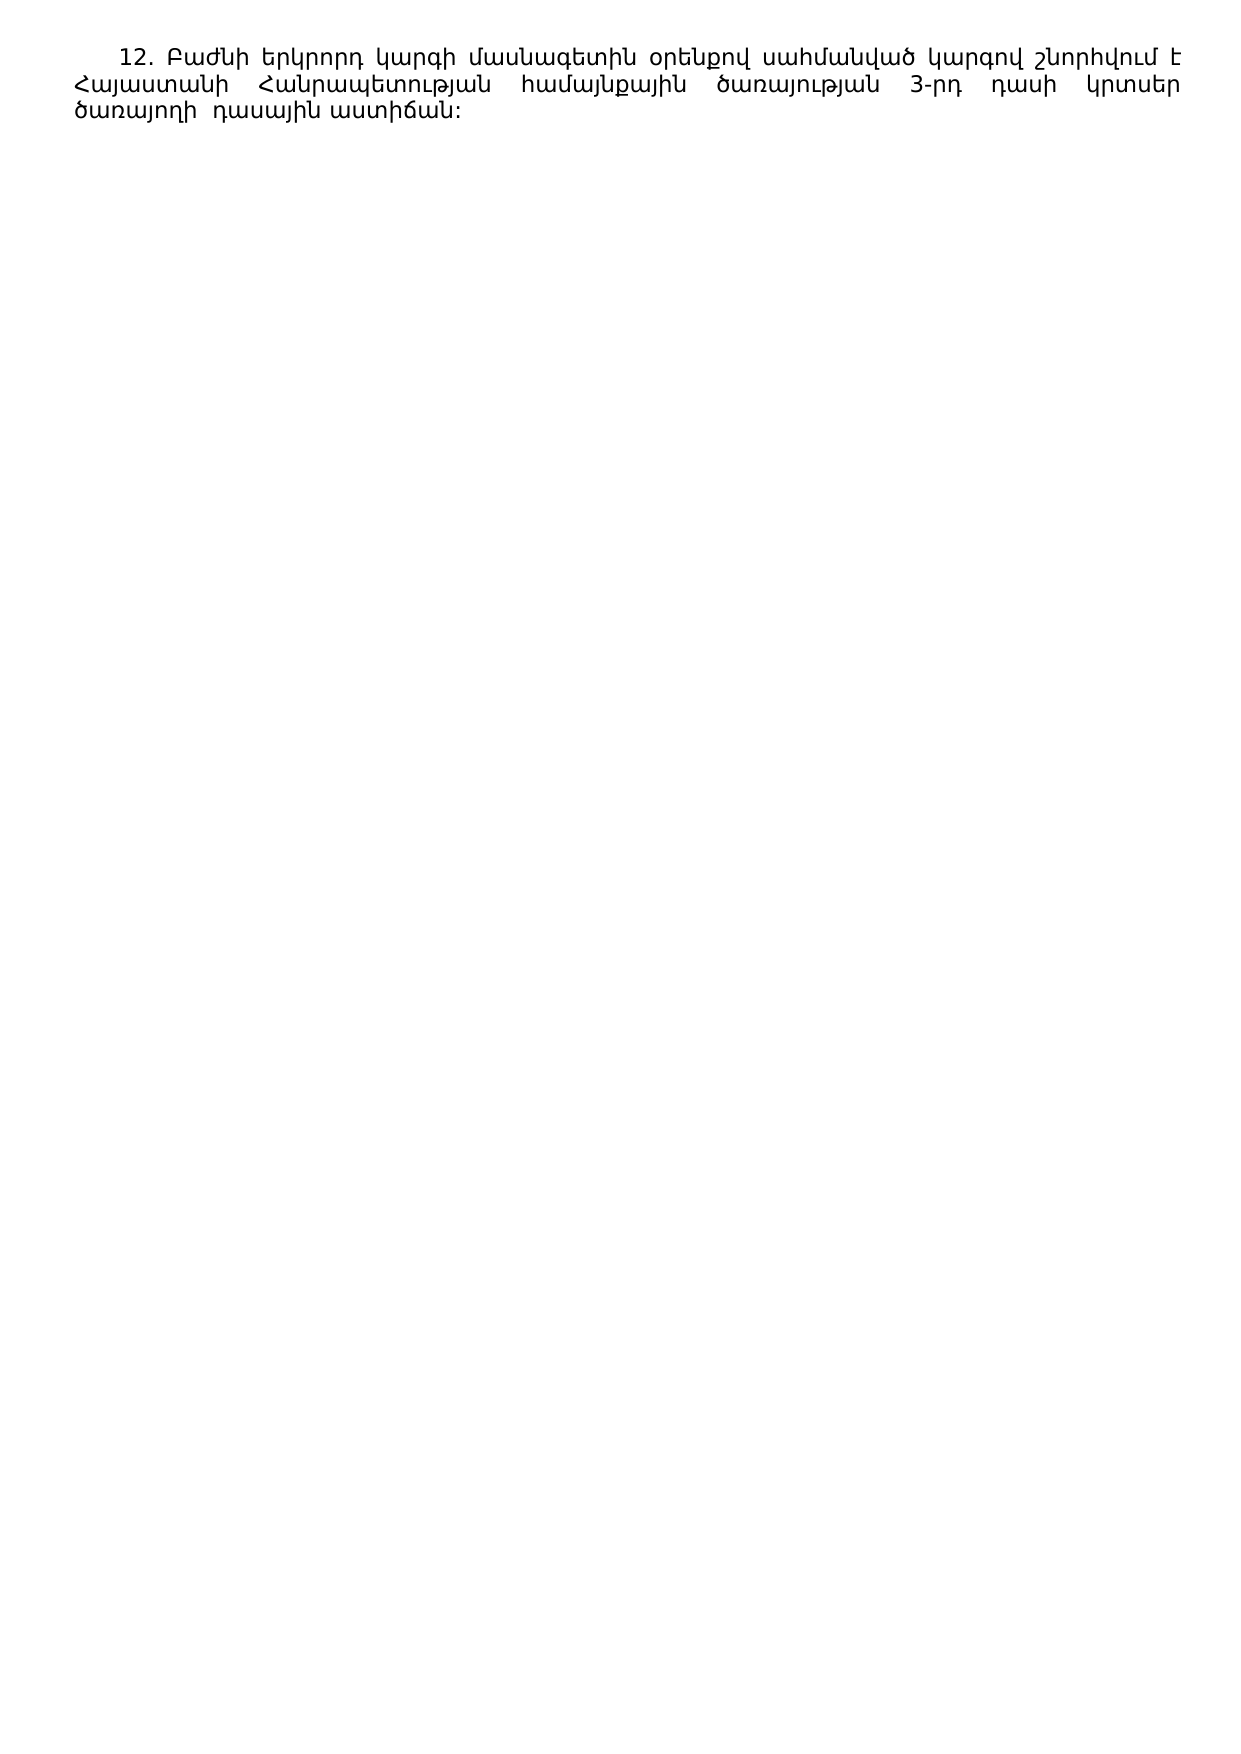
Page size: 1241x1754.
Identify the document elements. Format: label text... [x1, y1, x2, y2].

text 12. Բաժնի երկրորդ կարգի մասնագետին օրենքով սահմանված կարգով շնորհվում է Հայաստանի Հանրապետության համայնքային ծառայության 3-րդ դասի կրտսեր ծառայողի դասային աստիճան: [74, 44, 1181, 124]
